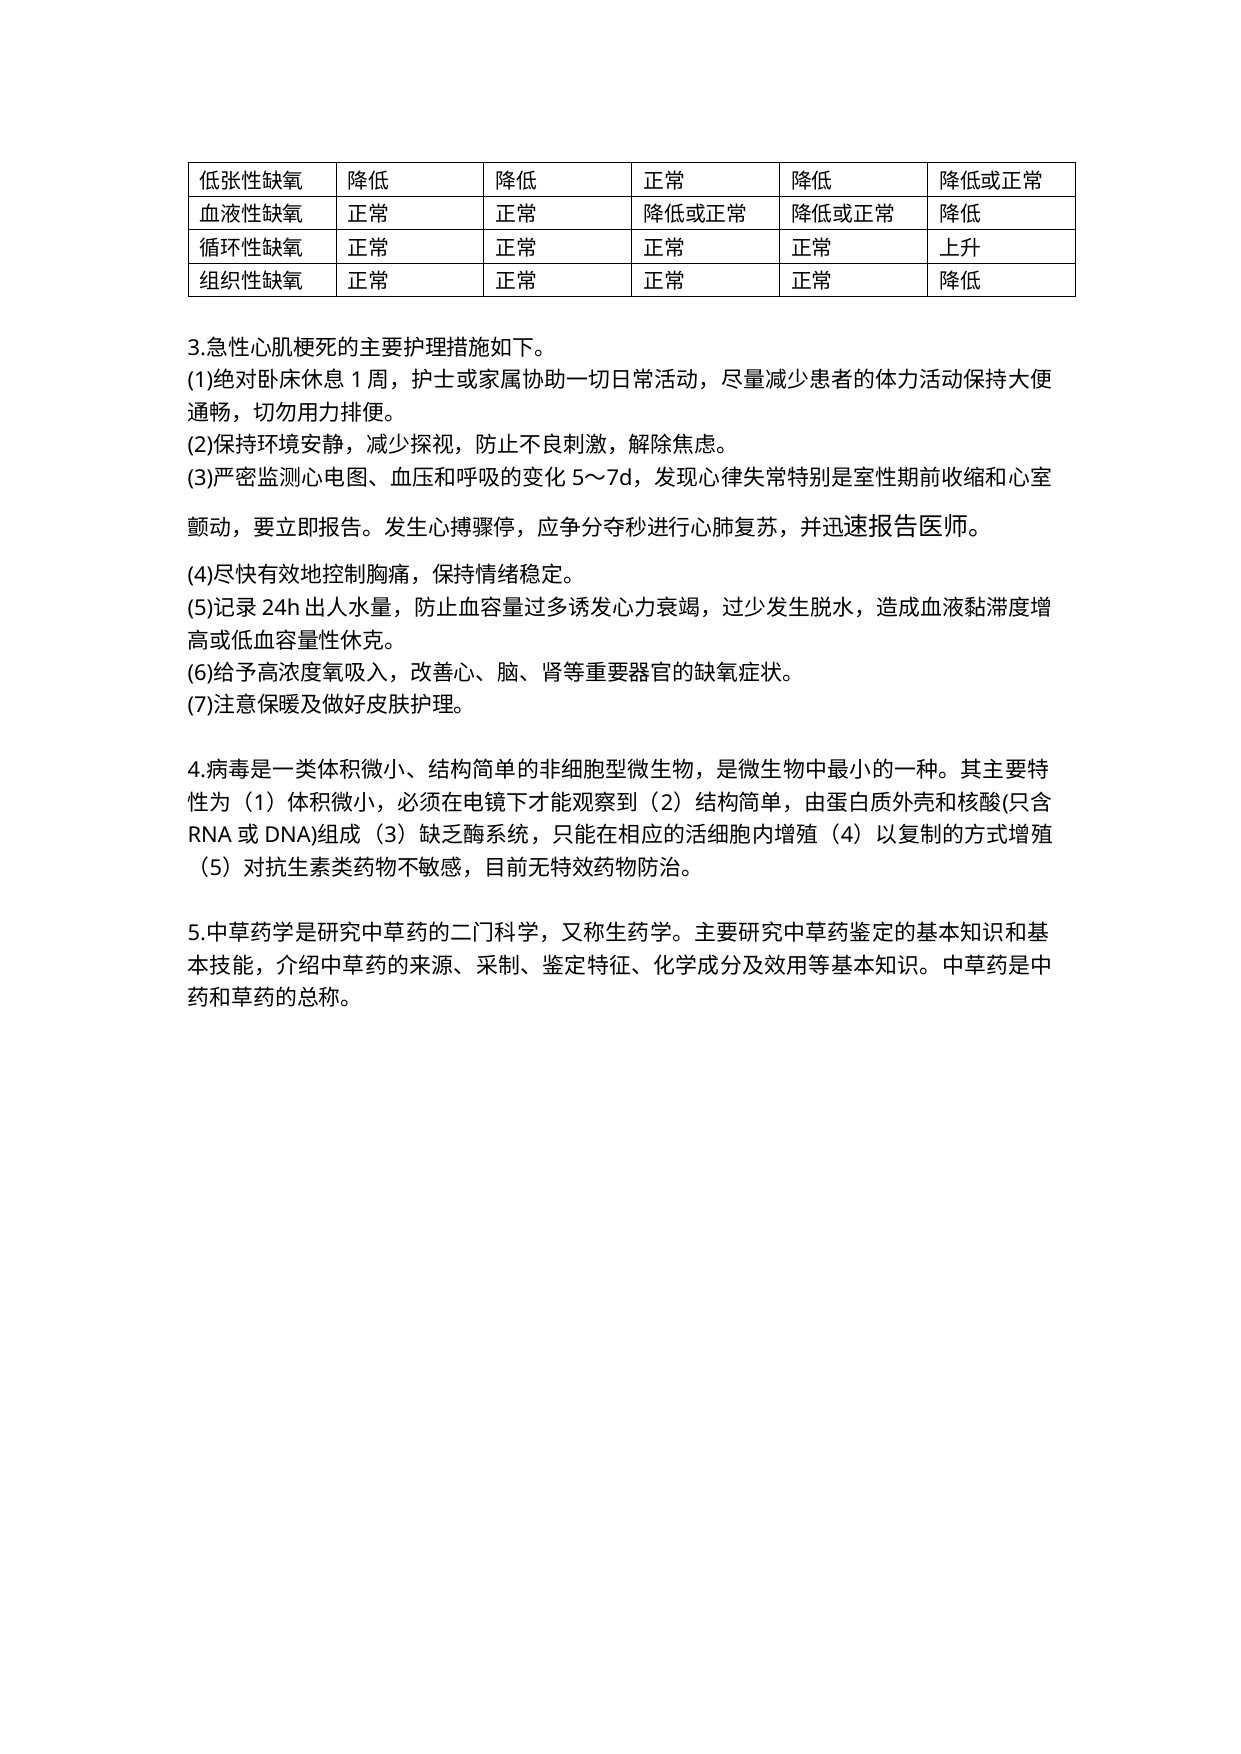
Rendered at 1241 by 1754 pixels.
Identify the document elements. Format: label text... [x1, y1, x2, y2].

table_cell 正常 [632, 264, 779, 296]
text 3.急性心肌梗死的主要护理措施如下。 (1)绝对卧床休息1周，护士或家属协助一切日常活动，尽量减少患者的体力活动保持大便通畅，切勿用力排便。 (2)保持环境安静，减少探视，防止不良刺激，解除焦虑。 (3)严密监测心电图、血压和呼吸的变化5～7d，发现心律失常特别是室性期前收缩和心室颤动，要立即报告。发生心搏骤停，应争分夺秒进行心肺复苏，并迅速报告医师。 (4)尽快有效地控制胸痛，保持情绪稳定。 (5)记录24h出人水量，防止血容量过多诱发心力衰竭，过少发生脱水，造成血液黏滞度增高或低血容量性休克。 (6)给予高浓度氧吸入，改善心、脑、肾等重要器官的缺氧症状。 (7)注意保暖及做好皮肤护理。 4.病毒是一类体积微小、结构简单的非细胞型微生物，是微生物中最小的一种。其主要特性为（1）体积微小，必须在电镜下才能观察到（2）结构简单，由蛋白质外壳和核酸(只含RNA 或DNA)组成（3）缺乏酶系统，只能在相应的活细胞内增殖（4）以复制的方式增殖（5）对抗生素类药物不敏感，目前无特效药物防治。 5.中草药学是研究中草药的二门科学，又称生药学。主要研究中草药鉴定的基本知识和基本技能，介绍中草药的来源、采制、鉴定特征、化学成分及效用等基本知识。中草药是中药和草药的总称。 [187, 297, 1053, 1012]
table_cell 正常 [484, 230, 631, 263]
table_cell 降低 [484, 163, 631, 196]
table_cell 正常 [337, 264, 483, 296]
table_cell 降低或正常 [632, 197, 779, 229]
table_cell 循环性缺氧 [189, 230, 336, 263]
table_cell 正常 [484, 264, 631, 296]
table_cell 正常 [780, 230, 927, 263]
table_cell 低张性缺氧 [189, 163, 336, 196]
table_cell 降低或正常 [928, 163, 1075, 196]
table_cell 上升 [928, 230, 1075, 263]
table_cell 降低或正常 [780, 197, 927, 229]
table_cell 正常 [484, 197, 631, 229]
table_cell 降低 [337, 163, 483, 196]
table_cell 正常 [632, 163, 779, 196]
table_cell 正常 [337, 230, 483, 263]
table_cell 降低 [928, 197, 1075, 229]
table_cell 正常 [632, 230, 779, 263]
table_cell 组织性缺氧 [189, 264, 336, 296]
table_cell 正常 [780, 264, 927, 296]
table_cell 降低 [928, 264, 1075, 296]
table_cell 血液性缺氧 [189, 197, 336, 229]
table_cell 正常 [337, 197, 483, 229]
table_cell 降低 [780, 163, 927, 196]
